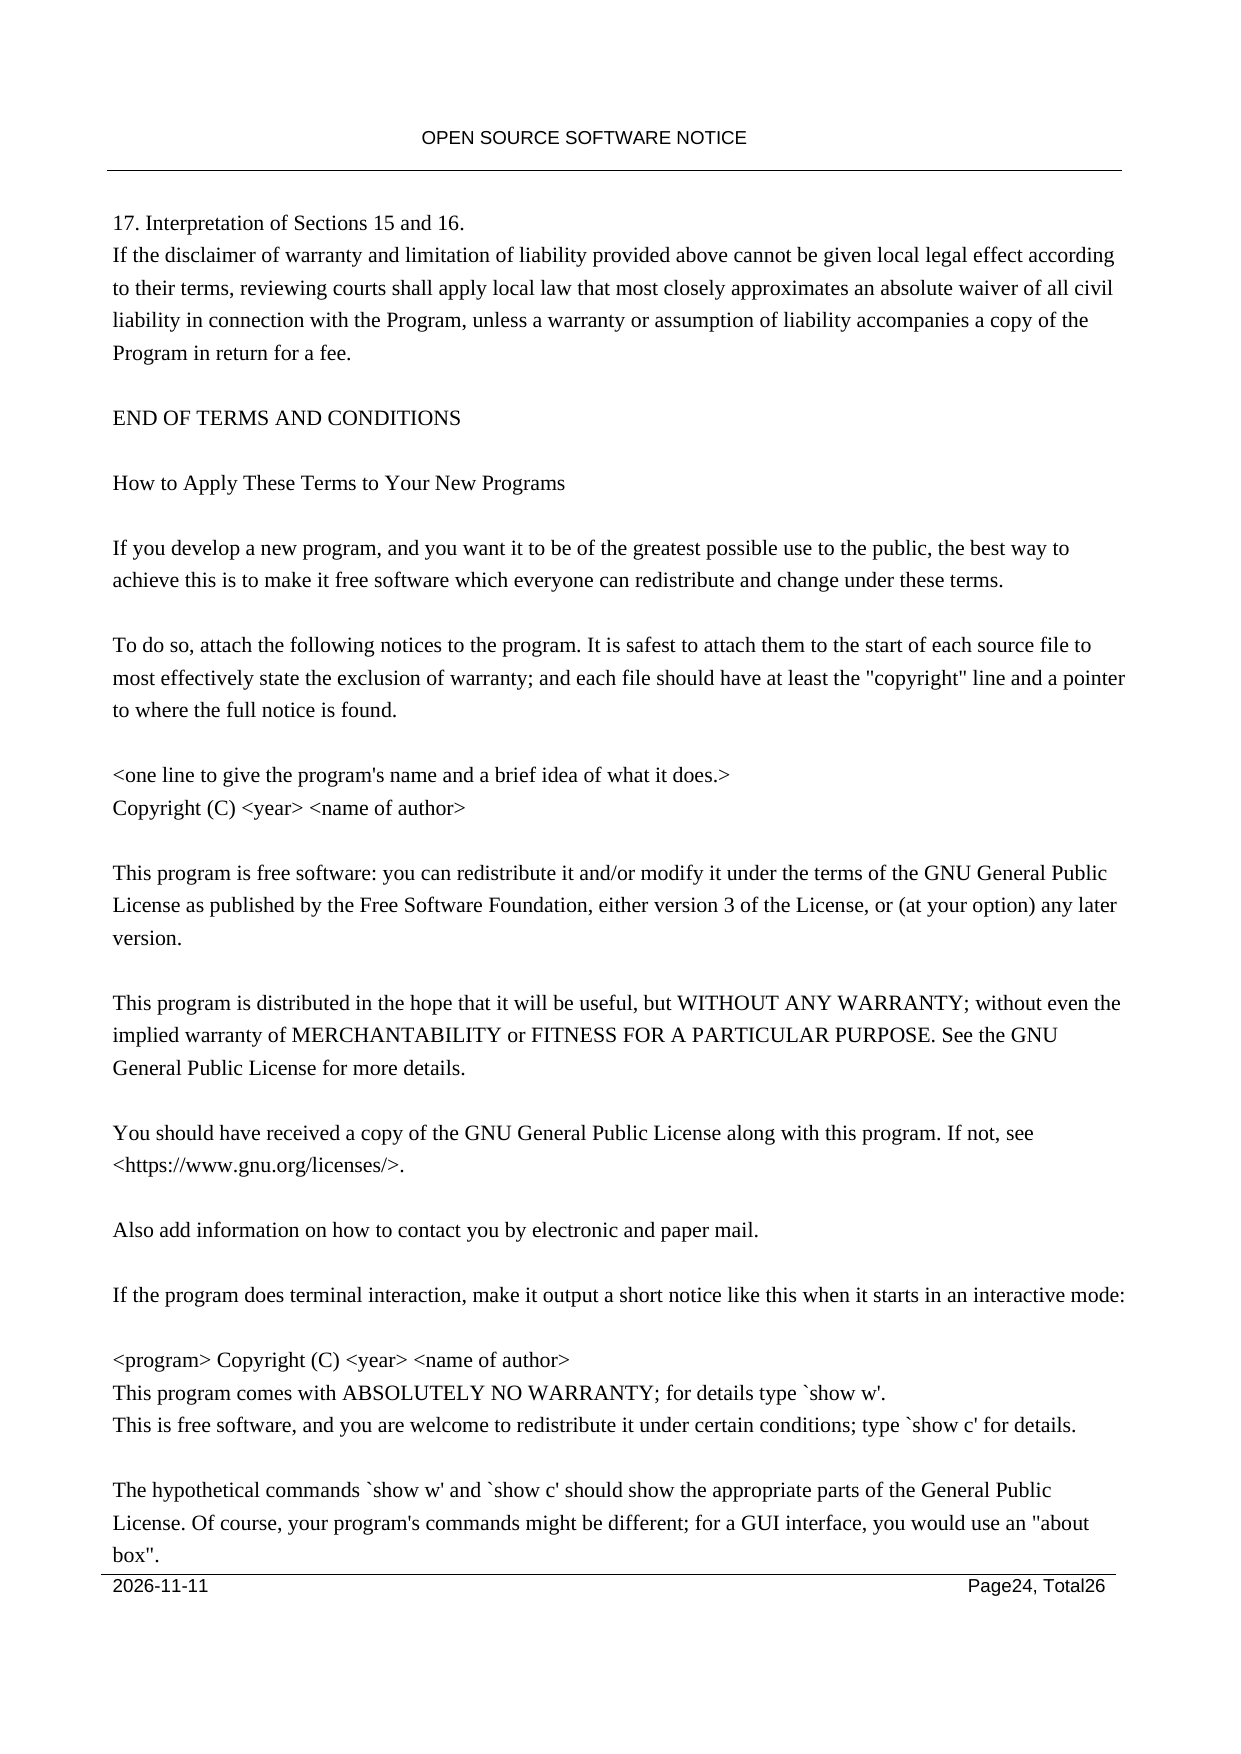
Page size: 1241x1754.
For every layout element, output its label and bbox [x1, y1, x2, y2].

text [112, 206, 1128, 1571]
